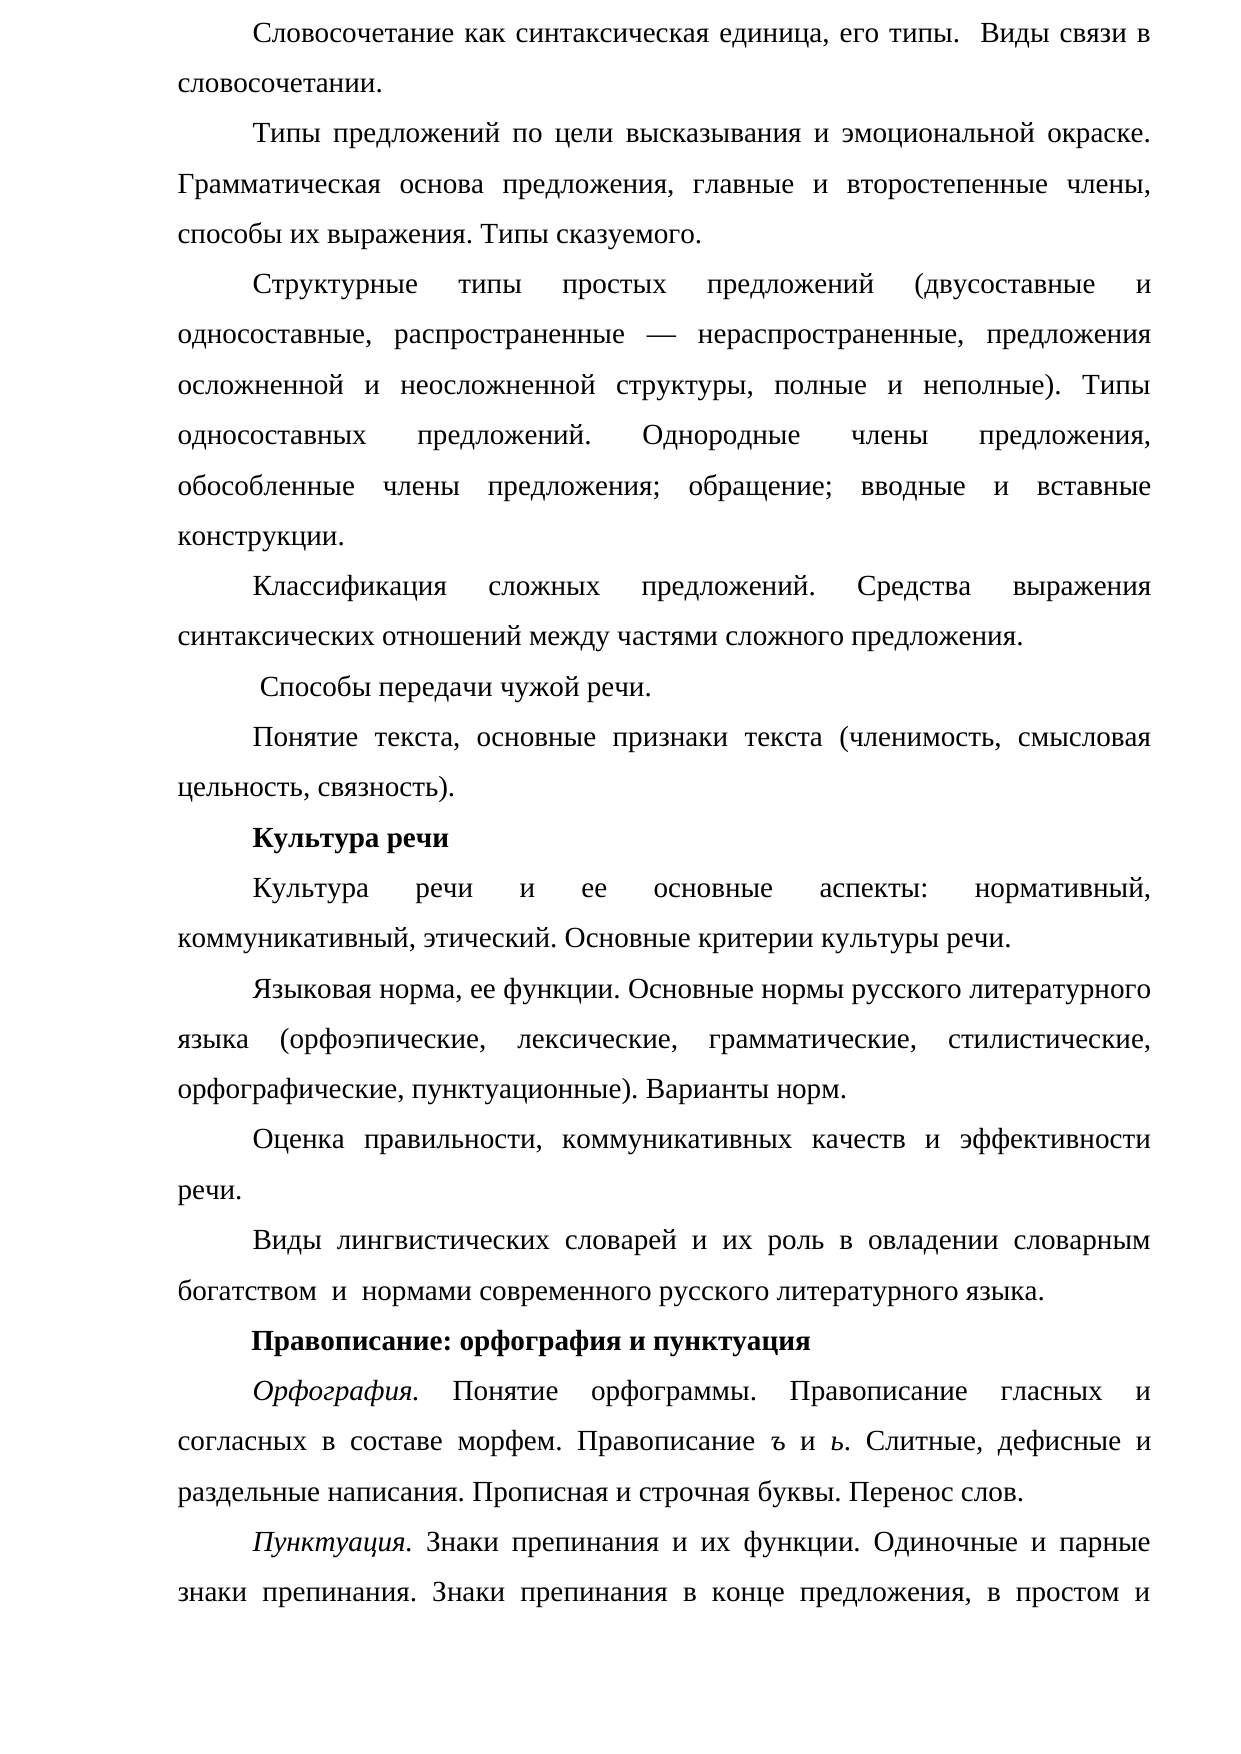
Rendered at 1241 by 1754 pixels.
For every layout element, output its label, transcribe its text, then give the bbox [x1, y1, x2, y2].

text Классификация сложных предложений. Средства выражения синтаксических отношений между частями сложного предложения. [177, 568, 1152, 652]
text Орфография. Понятие орфограммы. Правописание гласных и согласных в составе морфем. Правописание ъ и ь. Слитные, дефисные и раздельные написания. Прописная и строчная буквы. Перенос слов. [177, 1373, 1152, 1507]
text Культура речи и ее основные аспекты: нормативный, коммуникативный, этический. Основные критерии культуры речи. [177, 870, 1152, 954]
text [177, 1524, 1152, 1608]
text Словосочетание как синтаксическая единица, его типы. Виды связи в словосочетании. [177, 15, 1152, 99]
text Правописание: орфография и пунктуация [177, 1323, 1152, 1356]
text Структурные типы простых предложений (двусоставные и односоставные, распространенные ― нераспространенные, предложения осложненной и неосложненной структуры, полные и неполные). Типы односоставных предложений. Однородные члены предложения, обособленные члены предложения; обращение; вводные и вставные конструкции. [177, 266, 1152, 551]
text Типы предложений по цели высказывания и эмоциональной окраске. Грамматическая основа предложения, главные и второстепенные члены, способы их выражения. Типы сказуемого. [177, 115, 1152, 249]
text Понятие текста, основные признаки текста (членимость, смысловая цельность, связность). [177, 719, 1152, 803]
text Оценка правильности, коммуникативных качеств и эффективности речи. [177, 1122, 1152, 1206]
text Способы передачи чужой речи. [177, 669, 1152, 702]
text Культура речи [177, 820, 1152, 853]
text Виды лингвистических словарей и их роль в овладении словарным богатством и нормами современного русского литературного языка. [177, 1222, 1152, 1306]
text Языковая норма, ее функции. Основные нормы русского литературного языка (орфоэпические, лексические, грамматические, стилистические, орфографические, пунктуационные). Варианты норм. [177, 971, 1152, 1105]
